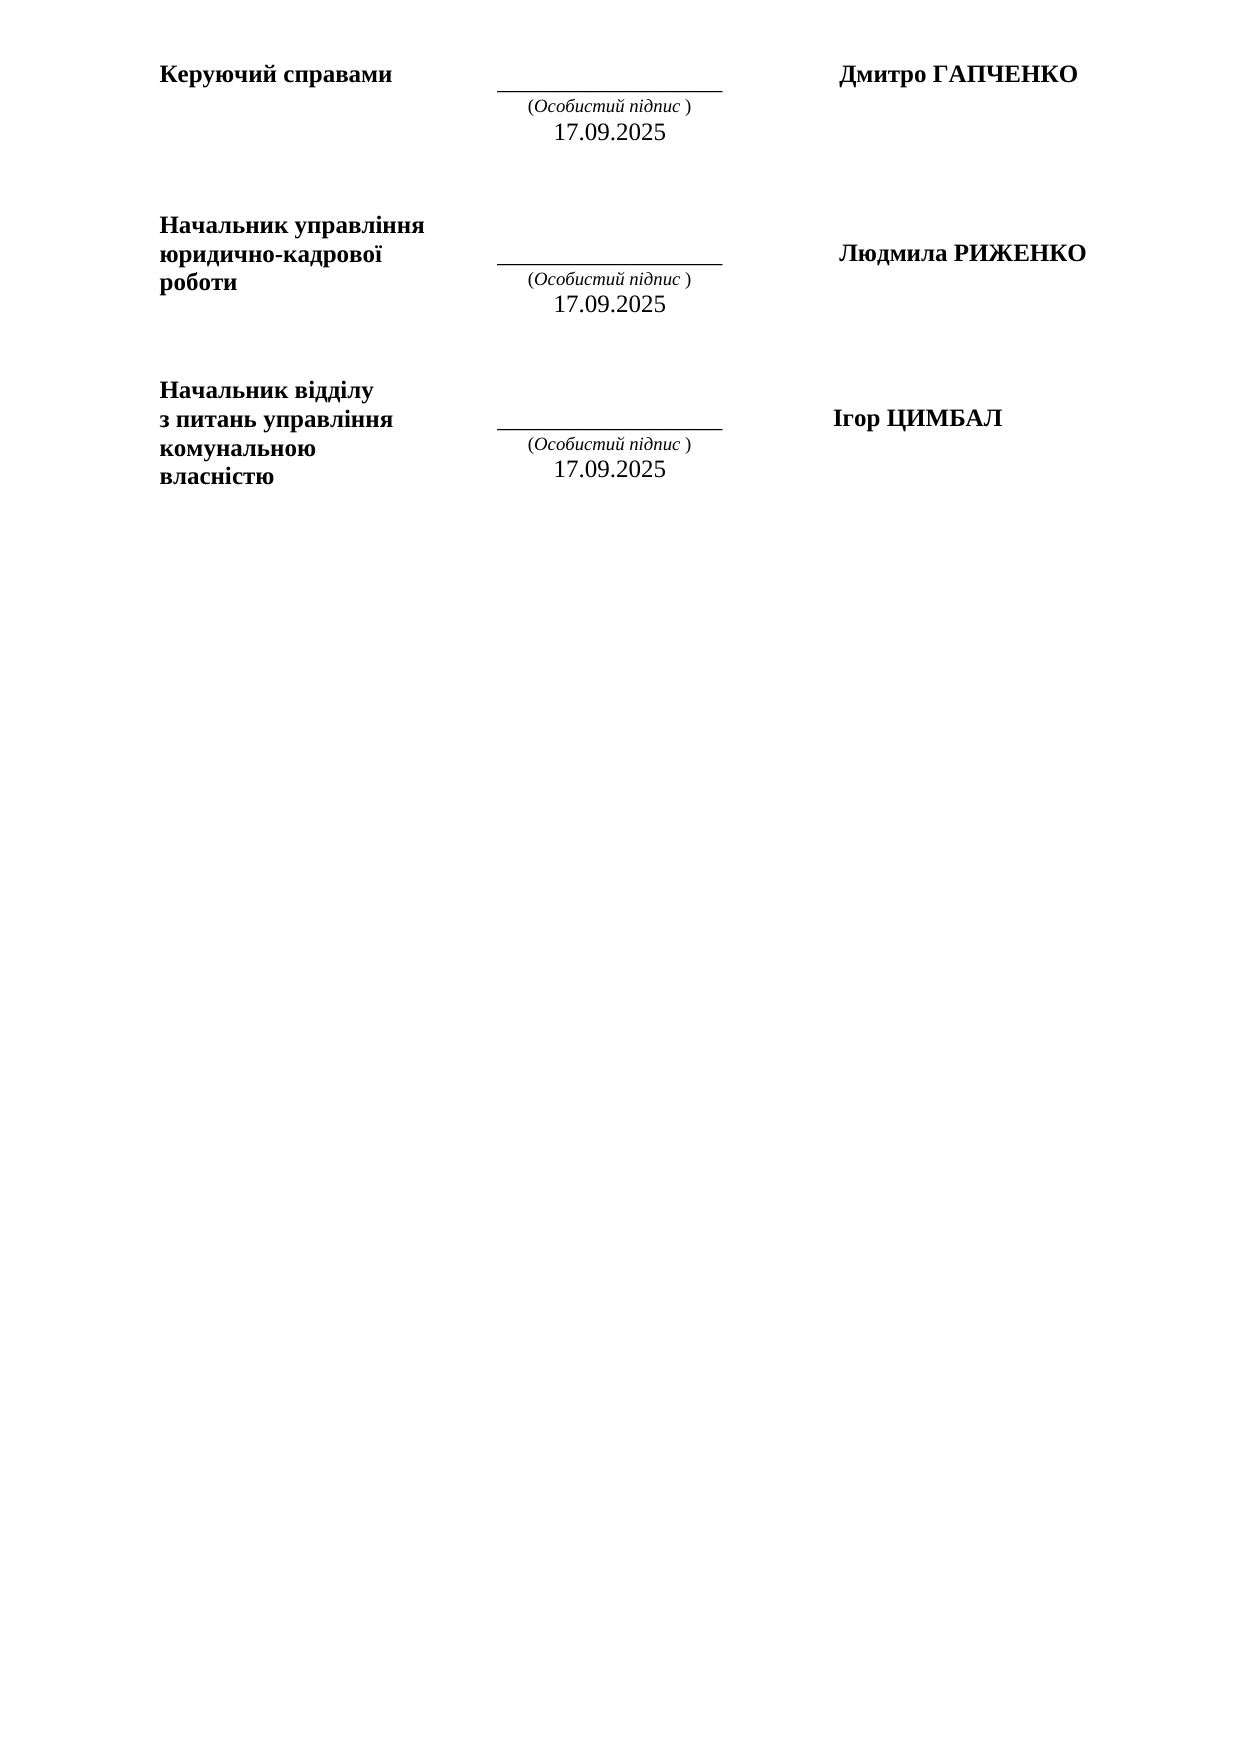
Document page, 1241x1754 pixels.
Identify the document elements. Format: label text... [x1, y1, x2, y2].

table_cell __________________ (Особистий підпис ) 17.09.2025 [447, 375, 772, 541]
table_cell Начальник управління юридично-кадрової роботи [148, 210, 447, 375]
table_header __________________ (Особистий підпис ) 17.09.2025 [447, 59, 772, 210]
table_cell Начальник відділу з питань управління комунальною власністю [148, 375, 447, 541]
table_header Керуючий справами [148, 59, 447, 210]
table_cell __________________ (Особистий підпис ) 17.09.2025 [447, 210, 772, 375]
table_cell Людмила РИЖЕНКО [772, 210, 1151, 375]
table_cell Ігор ЦИМБАЛ [772, 375, 1151, 541]
table_header Дмитро ГАПЧЕНКО [772, 59, 1151, 210]
